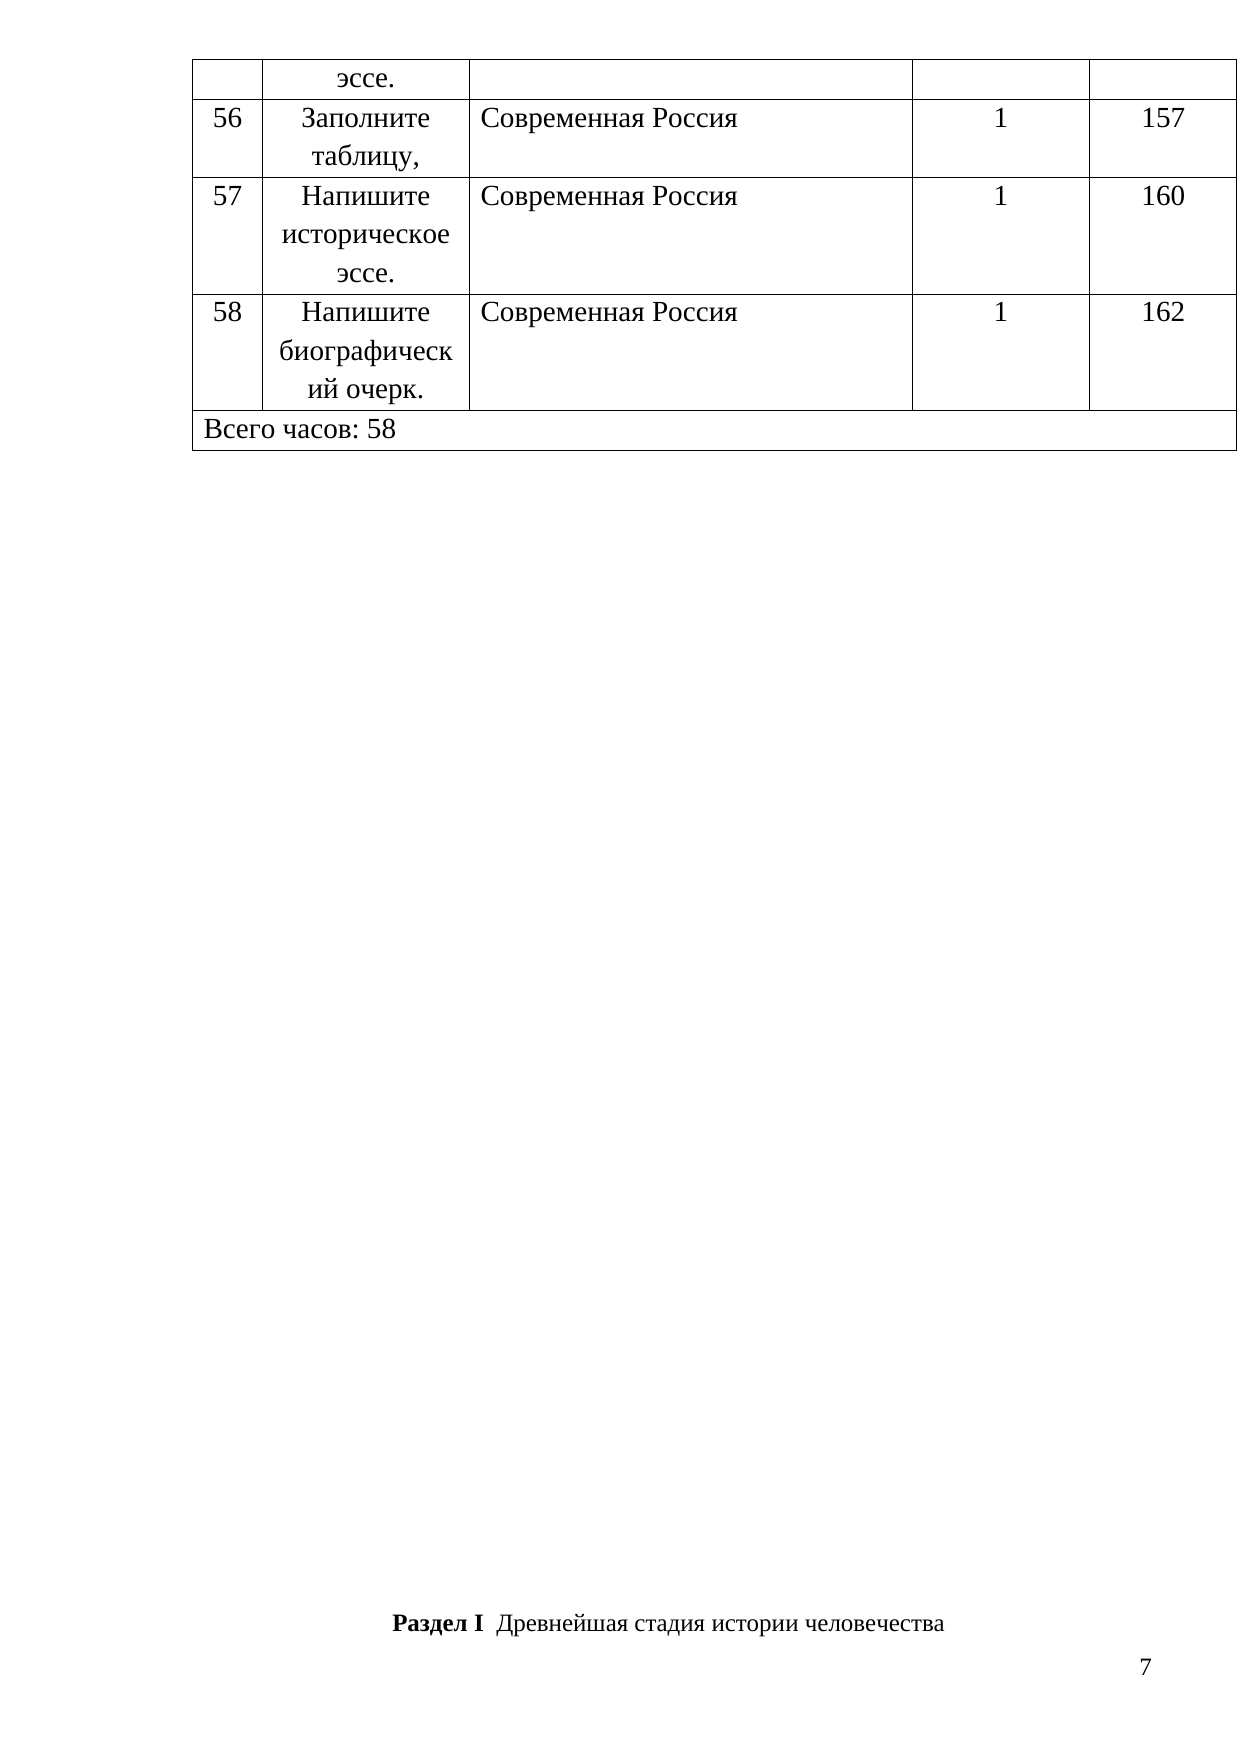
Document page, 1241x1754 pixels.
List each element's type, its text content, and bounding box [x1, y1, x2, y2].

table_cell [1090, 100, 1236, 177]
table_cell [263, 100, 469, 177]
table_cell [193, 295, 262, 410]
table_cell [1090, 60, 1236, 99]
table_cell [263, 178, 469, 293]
text Раздел I Древнейшая стадия истории человечества [192, 1608, 1152, 1636]
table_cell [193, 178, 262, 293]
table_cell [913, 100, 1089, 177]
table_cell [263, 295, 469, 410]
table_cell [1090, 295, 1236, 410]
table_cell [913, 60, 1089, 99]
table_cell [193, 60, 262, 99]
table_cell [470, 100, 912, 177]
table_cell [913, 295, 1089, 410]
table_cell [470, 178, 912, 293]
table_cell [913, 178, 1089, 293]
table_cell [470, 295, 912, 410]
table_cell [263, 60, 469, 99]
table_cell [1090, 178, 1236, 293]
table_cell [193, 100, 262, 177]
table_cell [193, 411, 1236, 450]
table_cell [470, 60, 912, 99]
